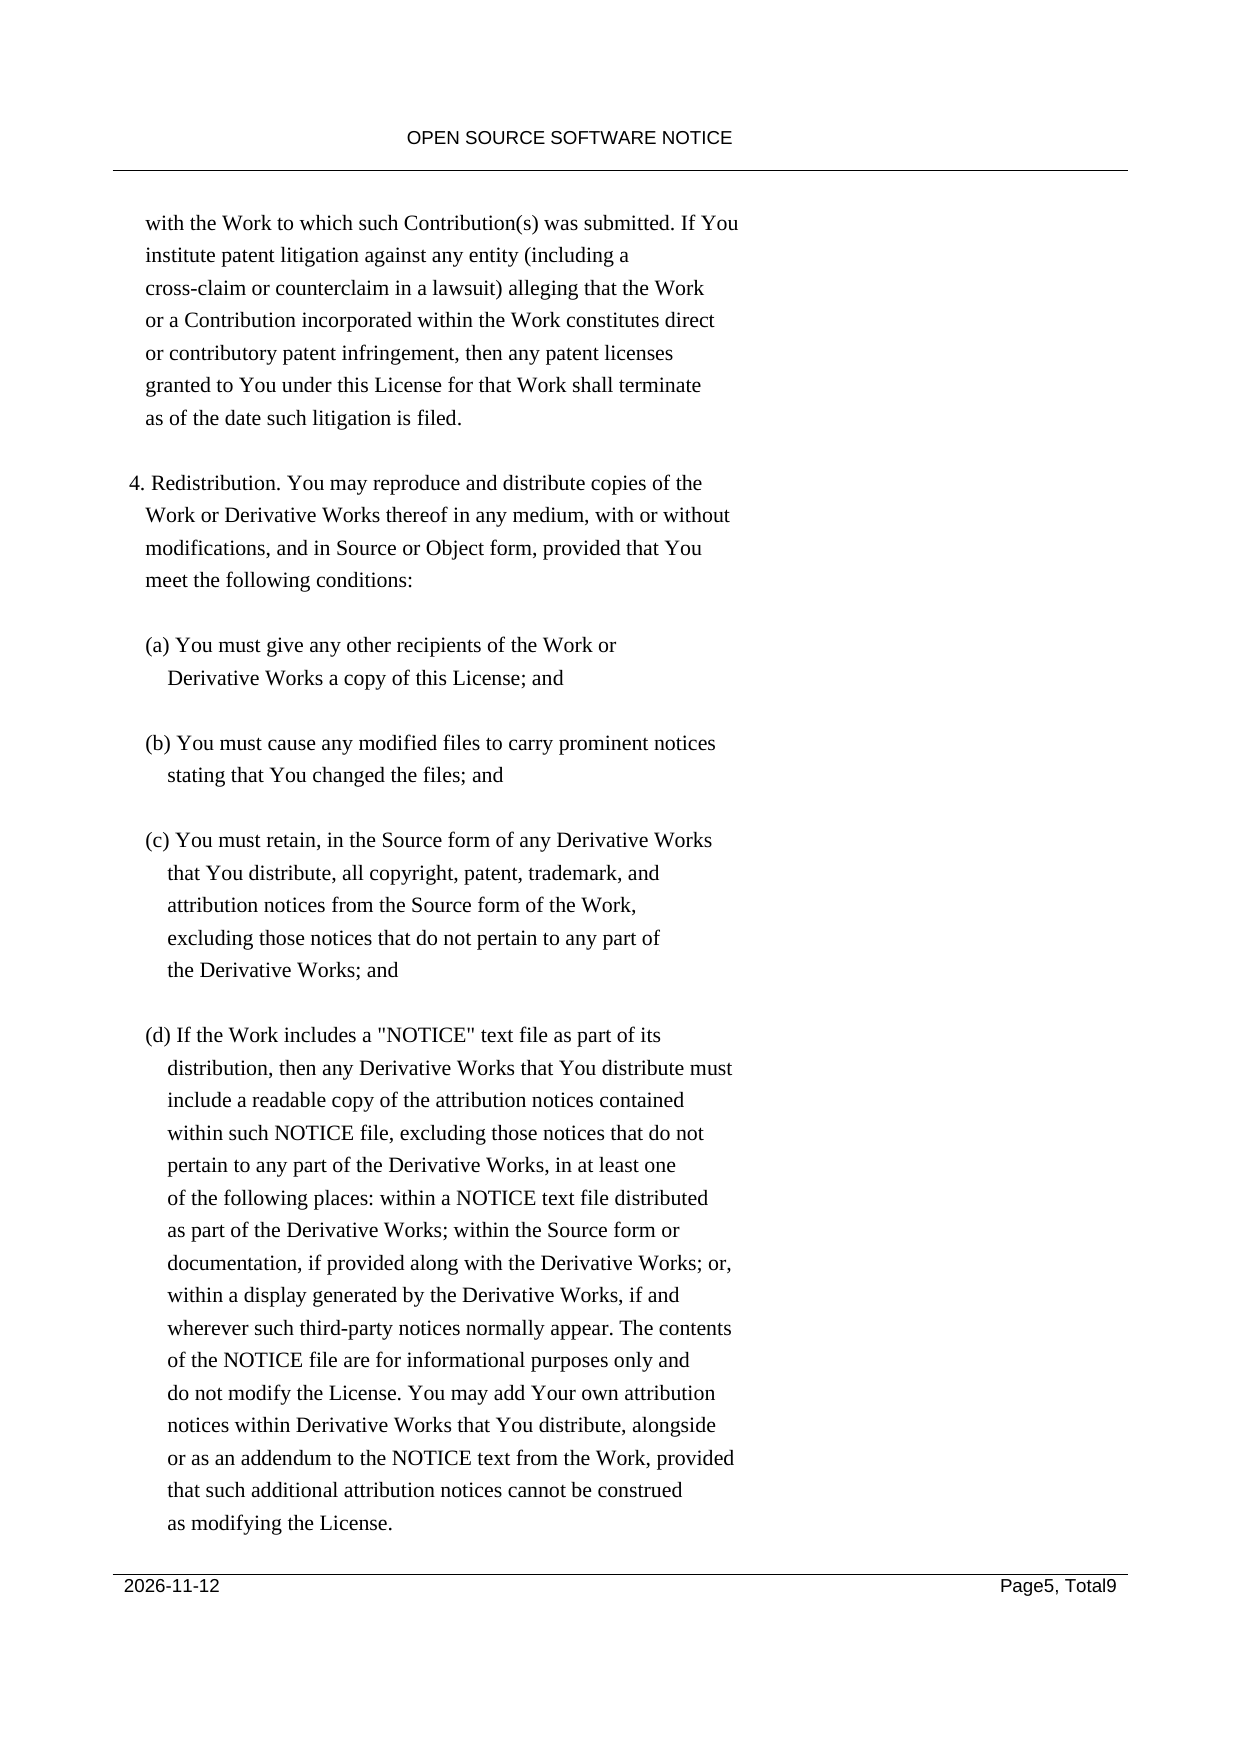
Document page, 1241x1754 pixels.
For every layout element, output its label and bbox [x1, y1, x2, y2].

text [112, 206, 1128, 1539]
